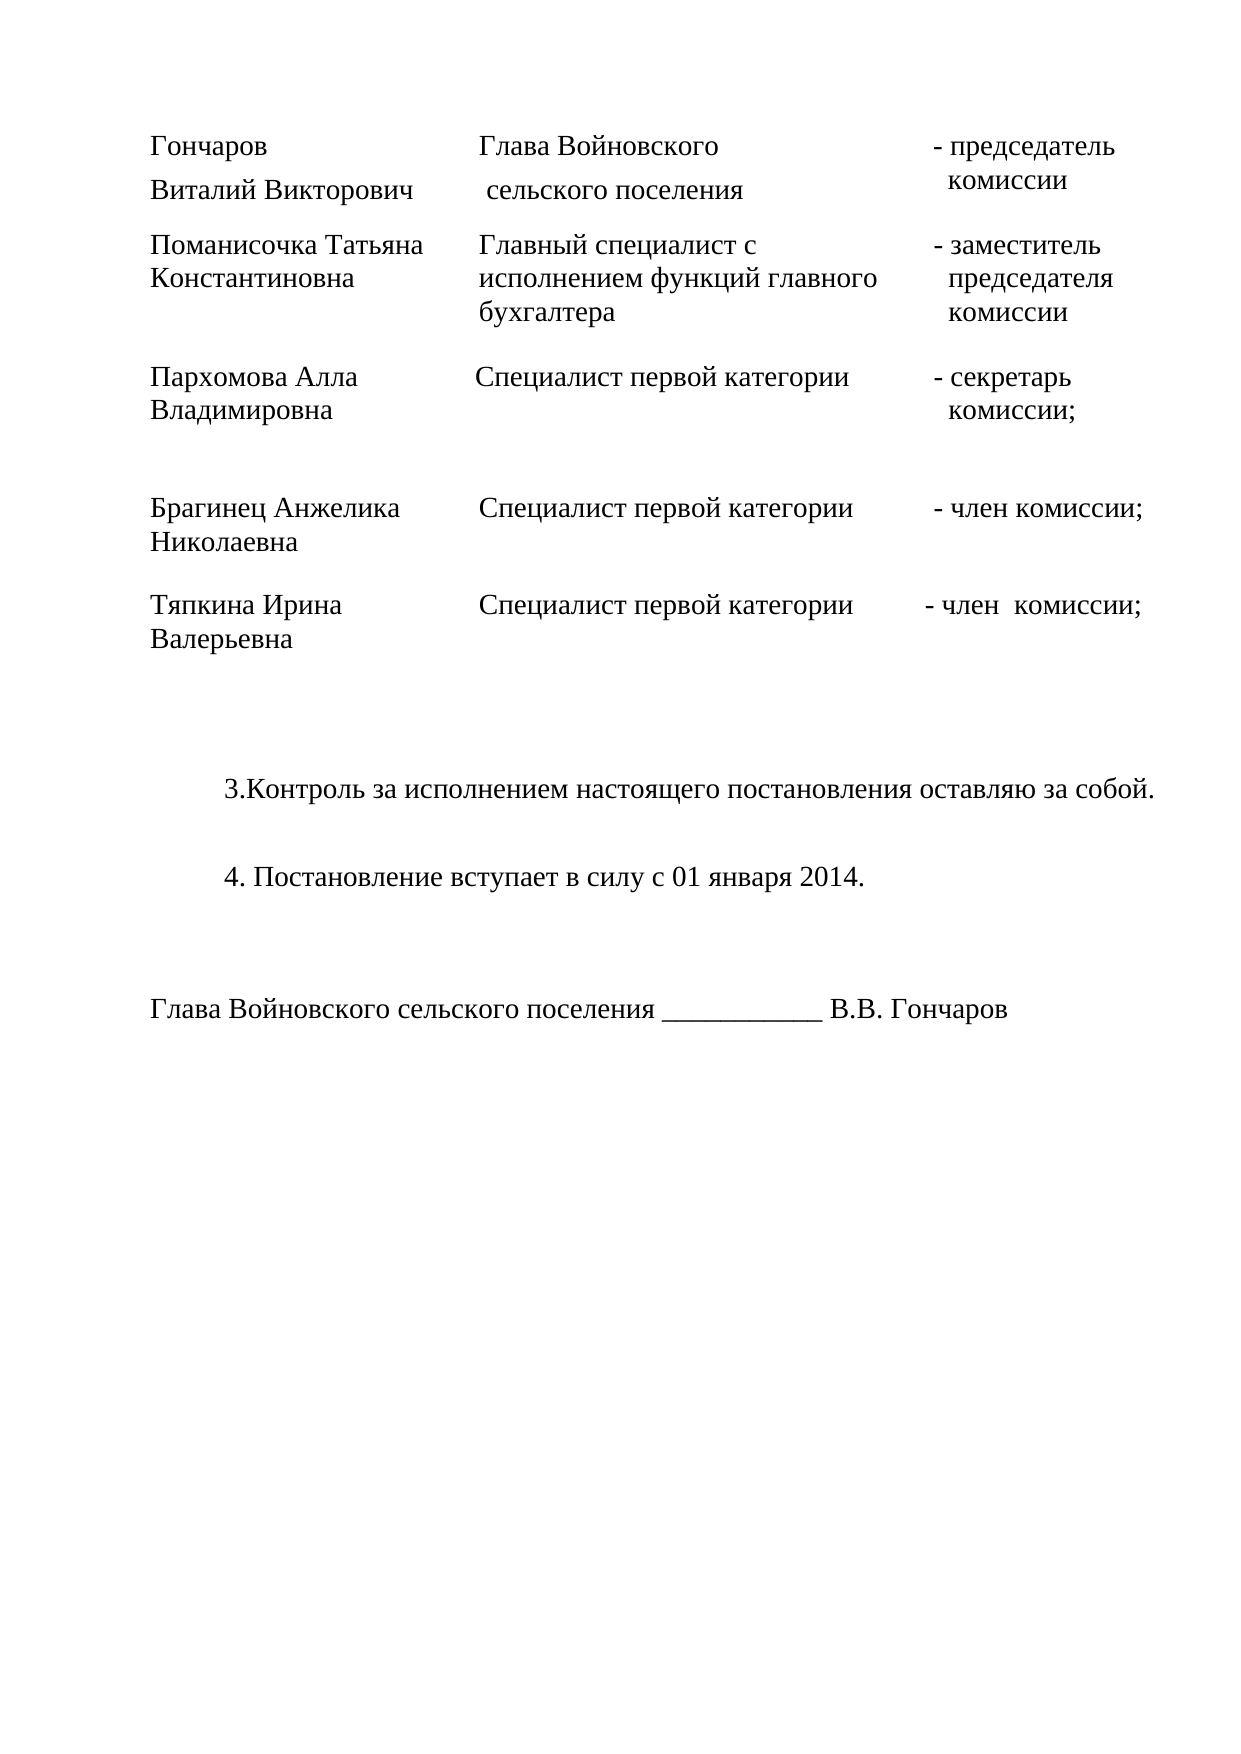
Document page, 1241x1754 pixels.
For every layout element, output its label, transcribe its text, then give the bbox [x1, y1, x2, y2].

table_header Гончаров Виталий Викторович [139, 118, 467, 216]
table_cell Поманисочка Татьяна Константиновна [139, 216, 467, 348]
table_header - председатель комиссии [919, 118, 1164, 216]
table_cell Специалист первой категории [468, 348, 919, 480]
table_cell Специалист первой категории [468, 577, 919, 673]
table_cell Пархомова Алла Владимировна [139, 348, 467, 480]
table_cell - член комиссии; [919, 480, 1164, 577]
text 3.Контроль за исполнением настоящего постановления оставляю за собой. [150, 772, 1162, 805]
text 4. Постановление вступает в силу с 01 января 2014. [150, 859, 1162, 893]
table_cell - секретарь комиссии; [919, 348, 1164, 480]
table_cell Брагинец Анжелика Николаевна [139, 480, 467, 577]
table_cell Главный специалист с исполнением функций главного бухгалтера [468, 216, 919, 348]
table_cell - член комиссии; [919, 577, 1164, 673]
table_header Глава Войновского сельского поселения [468, 118, 919, 216]
table_cell - заместитель председателя комиссии [919, 216, 1164, 348]
table_cell Специалист первой категории [468, 480, 919, 577]
text Глава Войновского сельского поселения ___________ В.В. Гончаров [150, 991, 1162, 1025]
table_cell Тяпкина Ирина Валерьевна [139, 577, 467, 673]
